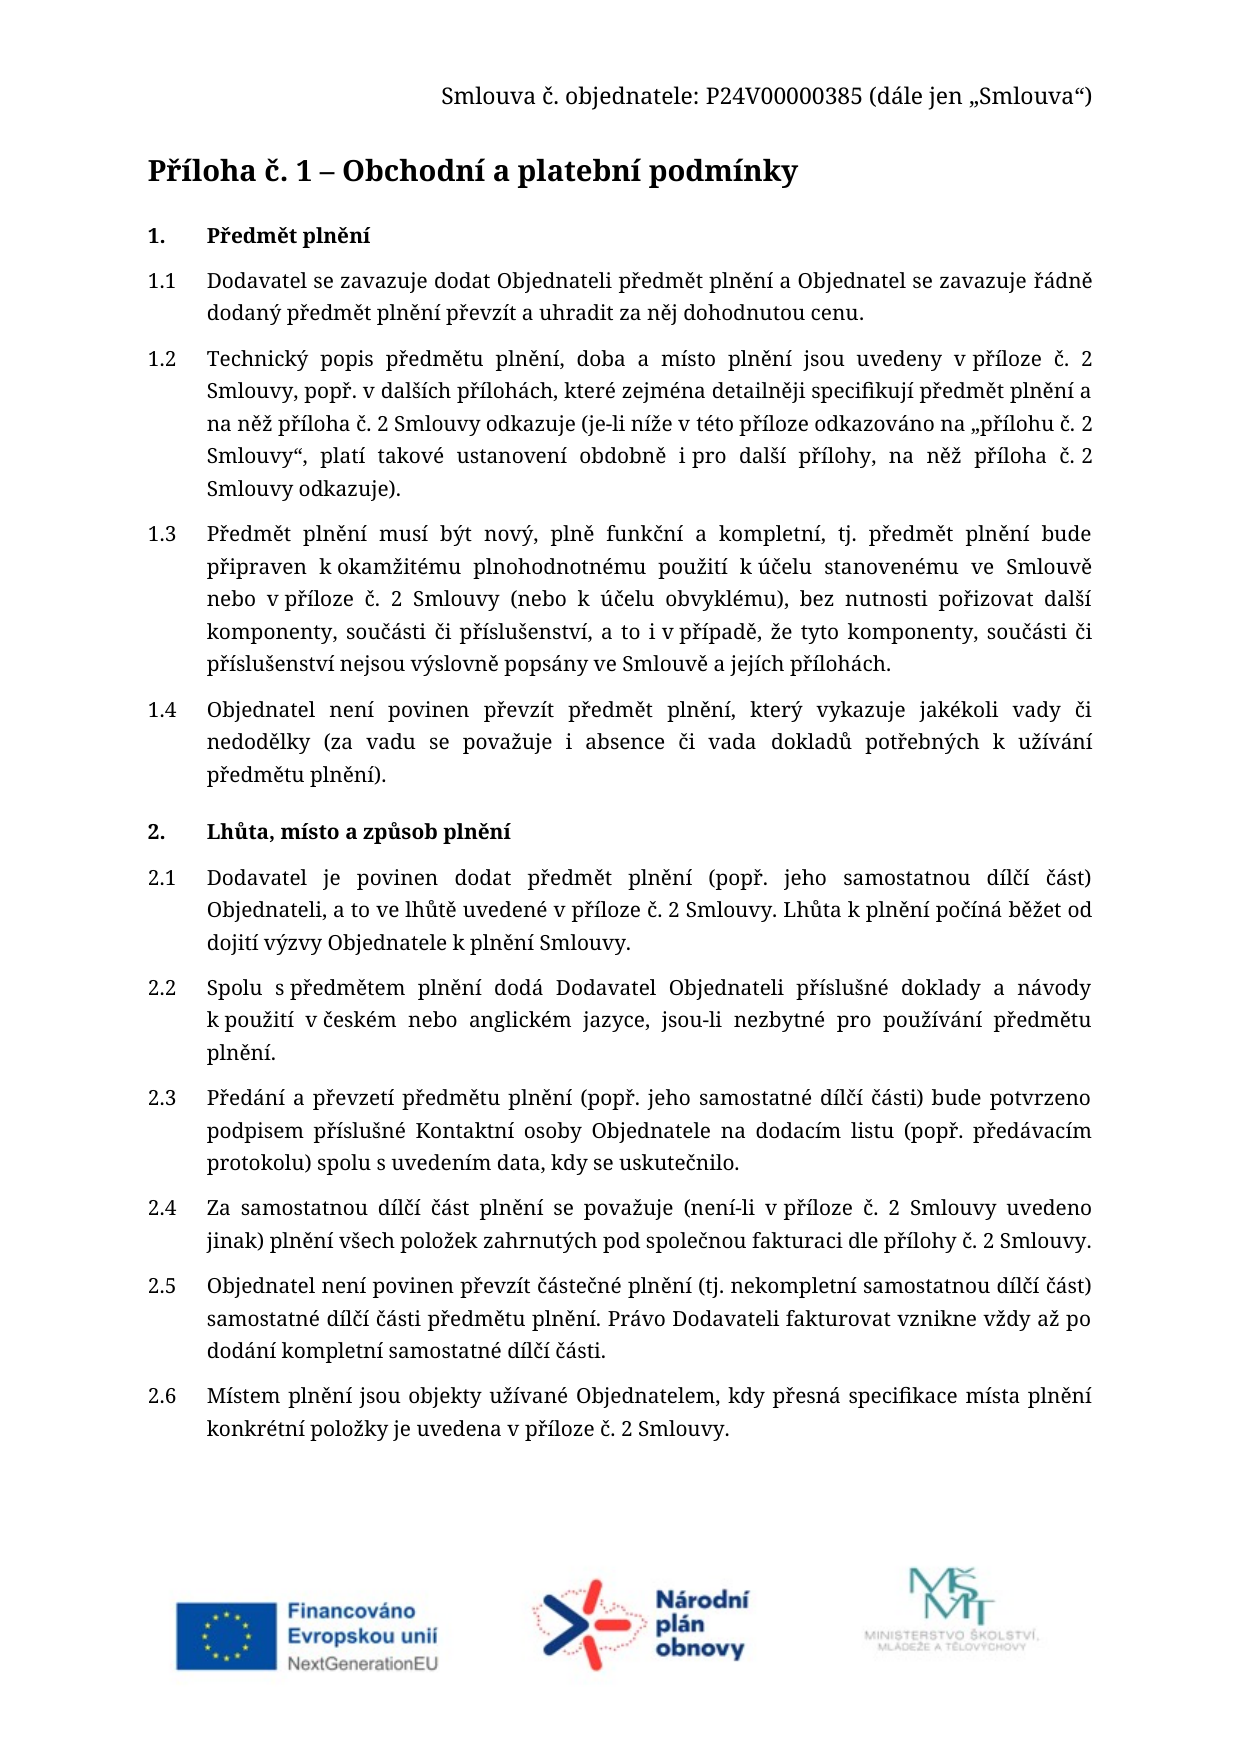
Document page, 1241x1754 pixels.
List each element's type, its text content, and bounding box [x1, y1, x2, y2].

list Předání a převzetí předmětu plnění (popř. jeho samostatné dílčí části) bude potvrzeno podpisem příslušné Kontaktní osoby Objednatele na dodacím listu (popř. předávacím protokolu) spolu s uvedením data, kdy se uskutečnilo. [148, 1083, 1093, 1177]
list Předmět plnění [148, 221, 1093, 249]
list Dodavatel je povinen dodat předmět plnění (popř. jeho samostatnou dílčí část) Objednateli, a to ve lhůtě uvedené v příloze č. 2 Smlouvy. Lhůta k plnění počíná běžet od dojití výzvy Objednatele k plnění Smlouvy. [148, 863, 1093, 956]
list Objednatel není povinen převzít částečné plnění (tj. nekompletní samostatnou dílčí část) samostatné dílčí části předmětu plnění. Právo Dodavateli fakturovat vznikne vždy až po dodání kompletní samostatné dílčí části. [148, 1271, 1093, 1365]
list Dodavatel se zavazuje dodat Objednateli předmět plnění a Objednatel se zavazuje řádně dodaný předmět plnění převzít a uhradit za něj dohodnutou cenu. [148, 266, 1093, 327]
list Objednatel není povinen převzít předmět plnění, který vykazuje jakékoli vady či nedodělky (za vadu se považuje i absence či vada dokladů potřebných k užívání předmětu plnění). [148, 695, 1093, 788]
picture [147, 1521, 1093, 1698]
list Technický popis předmětu plnění, doba a místo plnění jsou uvedeny v příloze č. 2 Smlouvy, popř. v dalších přílohách, které zejména detailněji specifikují předmět plnění a na něž příloha č. 2 Smlouvy odkazuje (je-li níže v této příloze odkazováno na „přílohu č. 2 Smlouvy“, platí takové ustanovení obdobně i pro další přílohy, na něž příloha č. 2 Smlouvy odkazuje). [148, 344, 1093, 502]
list Za samostatnou dílčí část plnění se považuje (není-li v příloze č. 2 Smlouvy uvedeno jinak) plnění všech položek zahrnutých pod společnou fakturaci dle přílohy č. 2 Smlouvy. [148, 1193, 1093, 1254]
text Příloha č. 1 – Obchodní a platební podmínky [148, 150, 1093, 190]
list Spolu s předmětem plnění dodá Dodavatel Objednateli příslušné doklady a návody k použití v českém nebo anglickém jazyce, jsou-li nezbytné pro používání předmětu plnění. [148, 973, 1093, 1067]
list Lhůta, místo a způsob plnění [148, 817, 1093, 846]
list Místem plnění jsou objekty užívané Objednatelem, kdy přesná specifikace místa plnění konkrétní položky je uvedena v příloze č. 2 Smlouvy. [148, 1382, 1093, 1443]
list Předmět plnění musí být nový, plně funkční a kompletní, tj. předmět plnění bude připraven k okamžitému plnohodnotnému použití k účelu stanovenému ve Smlouvě nebo v příloze č. 2 Smlouvy (nebo k účelu obvyklému), bez nutnosti pořizovat další komponenty, součásti či příslušenství, a to i v případě, že tyto komponenty, součásti či příslušenství nejsou výslovně popsány ve Smlouvě a jejích přílohách. [148, 519, 1093, 678]
